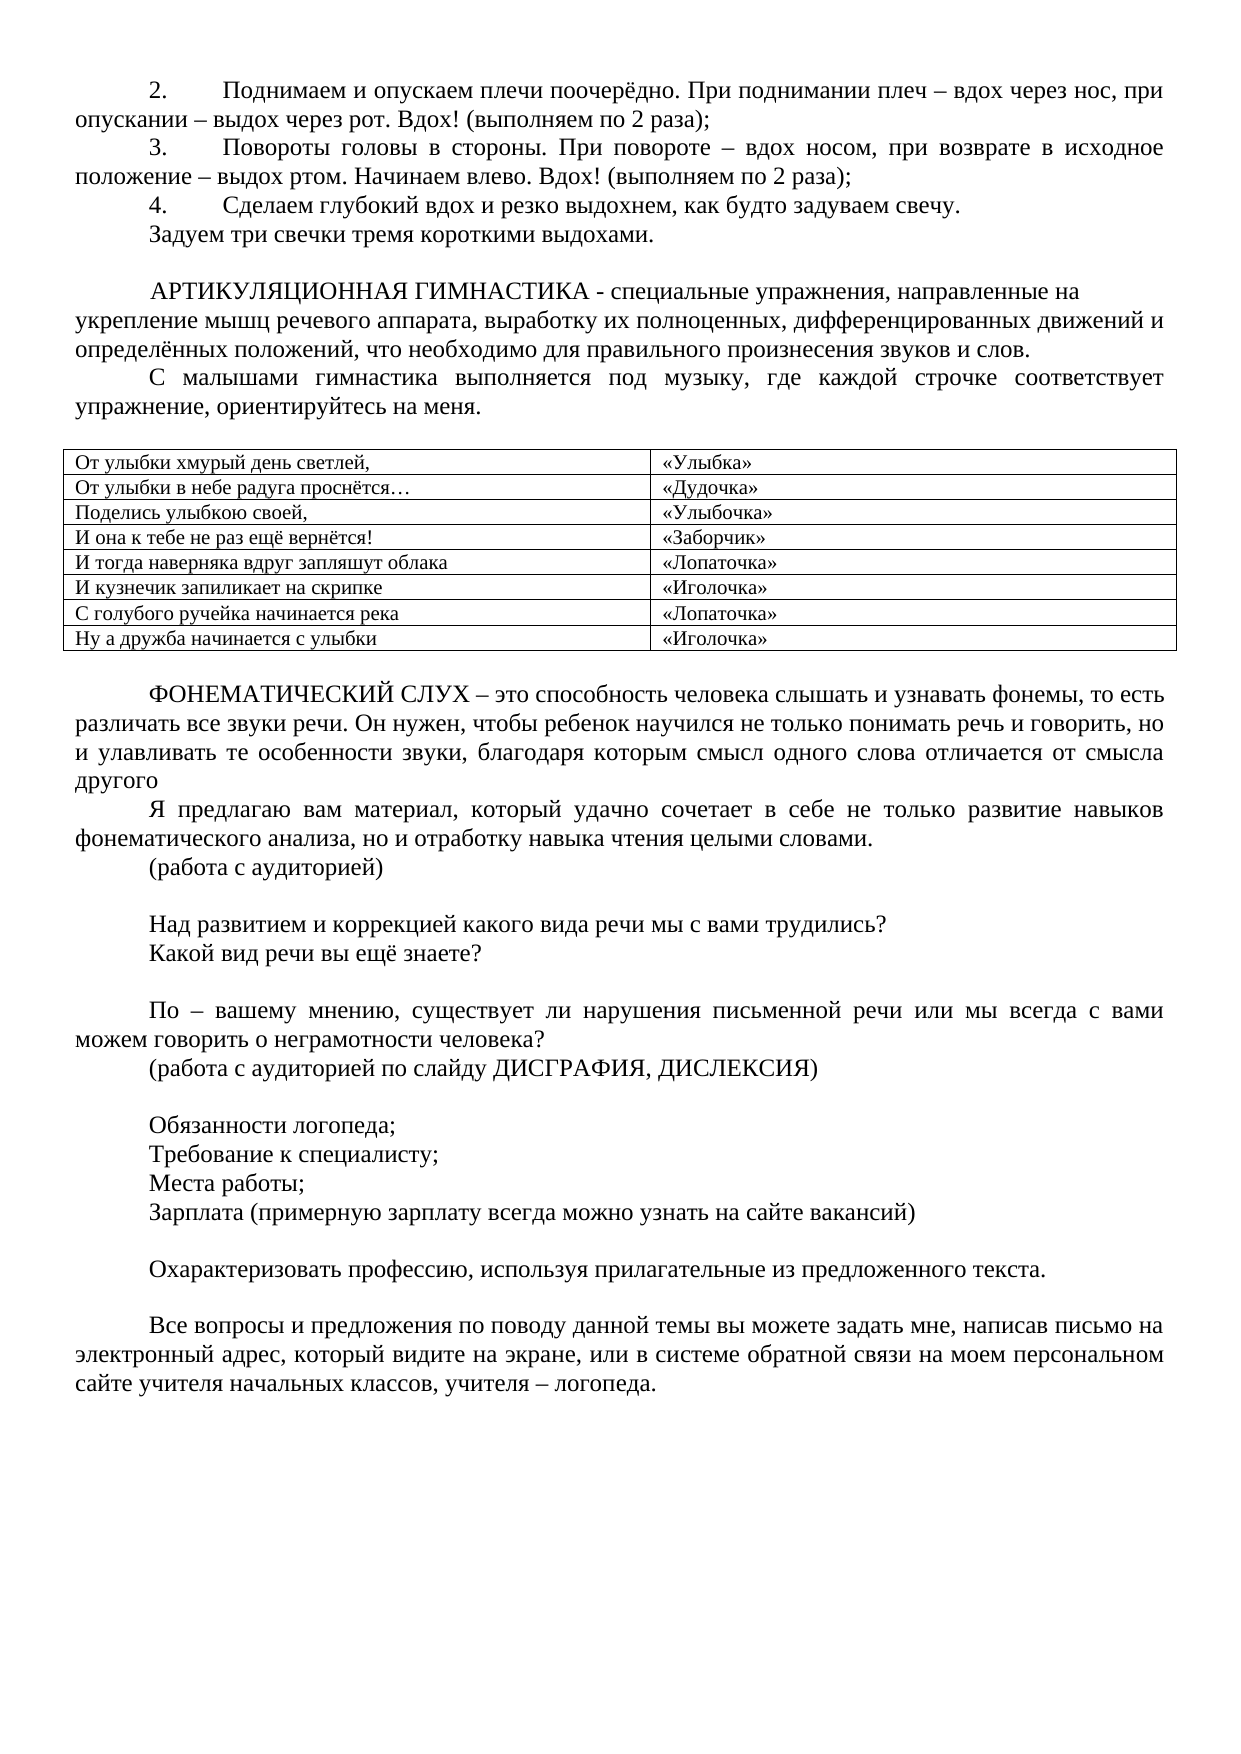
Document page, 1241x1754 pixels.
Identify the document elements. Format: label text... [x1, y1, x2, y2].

text Охарактеризовать профессию, используя прилагательные из предложенного текста. [75, 1254, 1165, 1282]
table_header От улыбки хмурый день светлей, [64, 450, 650, 474]
text Какой вид речи вы ещё знаете? [75, 938, 1165, 967]
text (работа с аудиторией по слайду ДИСГРАФИЯ, ДИСЛЕКСИЯ) [75, 1053, 1165, 1082]
text 3. Повороты головы в стороны. При повороте – вдох носом, при возврате в исходное положение – выдох ртом. Начинаем влево. Вдох! (выполняем по 2 раза); [75, 132, 1165, 190]
text ФОНЕМАТИЧЕСКИЙ СЛУХ – это способность человека слышать и узнавать фонемы, то есть различать все звуки речи. Он нужен, чтобы ребенок научился не только понимать речь и говорить, но и улавливать те особенности звуки, благодаря которым смысл одного слова отличается от смысла другого [75, 679, 1165, 794]
text Обязанности логопеда; [75, 1111, 1165, 1139]
list АРТИКУЛЯЦИОННАЯ ГИМНАСТИКА - специальные упражнения, направленные на [150, 276, 1165, 305]
text Задуем три свечки тремя короткими выдохами. [75, 219, 1165, 247]
table_cell Ну а дружба начинается с улыбки [64, 626, 650, 649]
table_cell «Лопаточка» [651, 600, 1176, 624]
text Я предлагаю вам материал, который удачно сочетает в себе не только развитие навыков фонематического анализа, но и отработку навыка чтения целыми словами. [75, 794, 1165, 852]
table_header «Улыбка» [651, 450, 1176, 474]
table_cell «Улыбочка» [651, 500, 1176, 524]
text Места работы; [75, 1168, 1165, 1197]
text Требование к специалисту; [75, 1139, 1165, 1168]
text укрепление мышц речевого аппарата, выработку их полноценных, дифференцированных движений и определённых положений, что необходимо для правильного произнесения звуков и слов. [75, 305, 1165, 362]
table_cell И она к тебе не раз ещё вернётся! [64, 525, 650, 549]
text 2. Поднимаем и опускаем плечи поочерёдно. При поднимании плеч – вдох через нос, при опускании – выдох через рот. Вдох! (выполняем по 2 раза); [75, 75, 1165, 132]
text Все вопросы и предложения по поводу данной темы вы можете задать мне, написав письмо на электронный адрес, который видите на экране, или в системе обратной связи на моем персональном сайте учителя начальных классов, учителя – логопеда. [75, 1310, 1165, 1397]
table_cell «Иголочка» [651, 626, 1176, 649]
text (работа с аудиторией) [75, 852, 1165, 881]
table_cell Поделись улыбкою своей, [64, 500, 650, 524]
table_cell От улыбки в небе радуга проснётся… [64, 475, 650, 499]
table_cell «Лопаточка» [651, 550, 1176, 574]
table_cell «Заборчик» [651, 525, 1176, 549]
text Над развитием и коррекцией какого вида речи мы с вами трудились? [75, 909, 1165, 938]
table_cell «Иголочка» [651, 575, 1176, 599]
text С малышами гимнастика выполняется под музыку, где каждой строчке соответствует упражнение, ориентируйтесь на меня. [75, 362, 1165, 420]
table_cell «Дудочка» [651, 475, 1176, 499]
table_cell И тогда наверняка вдруг запляшут облака [64, 550, 650, 574]
text 4. Сделаем глубокий вдох и резко выдохнем, как будто задуваем свечу. [75, 190, 1165, 219]
table_cell С голубого ручейка начинается река [64, 600, 650, 624]
text По – вашему мнению, существует ли нарушения письменной речи или мы всегда с вами можем говорить о неграмотности человека? [75, 996, 1165, 1053]
text Зарплата (примерную зарплату всегда можно узнать на сайте вакансий) [75, 1197, 1165, 1226]
table_cell И кузнечик запиликает на скрипке [64, 575, 650, 599]
